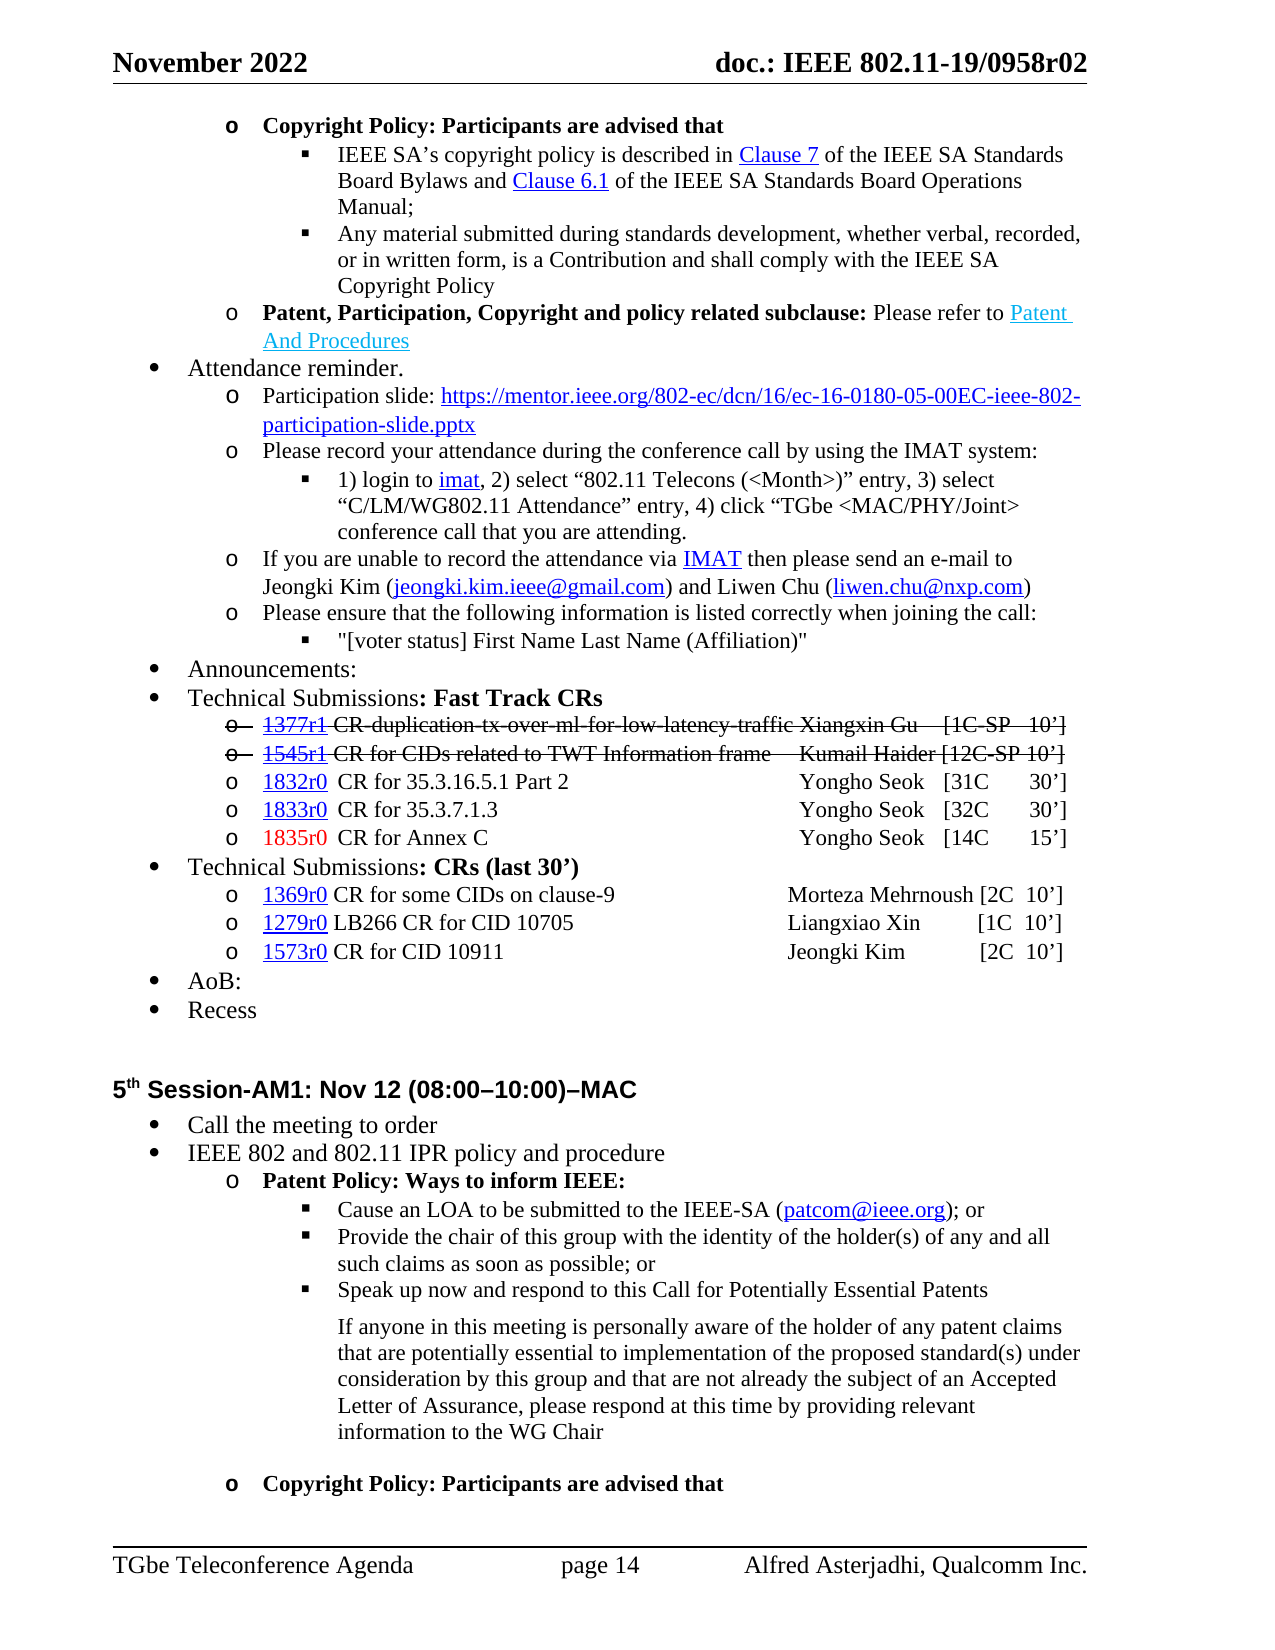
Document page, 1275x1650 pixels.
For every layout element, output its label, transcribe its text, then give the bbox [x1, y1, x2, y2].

list Patent Policy: Ways to inform IEEE: [225, 1167, 1087, 1196]
list 1369r0 CR for some CIDs on clause-9 Morteza Mehrnoush [2C 10’] [225, 881, 1087, 909]
list If anyone in this meeting is personally aware of the holder of any patent claims that are potentially essential to implementation of the proposed standard(s) under consideration by this group and that are not already the subject of an Accepted Letter of Assurance, please respond at this time by providing relevant information to the WG Chair [337, 1313, 1087, 1444]
list 1832r0 CR for 35.3.16.5.1 Part 2 Yongho Seok [31C 30’] [225, 768, 1087, 796]
list Speak up now and respond to this Call for Potentially Essential Patents [300, 1276, 1087, 1302]
list 1377r1 CR-duplication-tx-over-ml-for-low-latency-traffic Xiangxin Gu [1C-SP 10’] [225, 711, 1087, 739]
list Attendance reminder. [150, 353, 1087, 382]
list IEEE SA’s copyright policy is described in Clause 7 of the IEEE SA Standards Board Bylaws and Clause 6.1 of the IEEE SA Standards Board Operations Manual; [300, 141, 1087, 220]
list 1545r1 CR for CIDs related to TWT Information frame Kumail Haider [12C-SP 10’] [225, 739, 1087, 768]
list 1835r0 CR for Annex C Yongho Seok [14C 15’] [225, 824, 1087, 852]
list If you are unable to record the attendance via IMAT then please send an e-mail to Jeongki Kim (jeongki.kim.ieee@gmail.com) and Liwen Chu (liwen.chu@nxp.com) [225, 545, 1087, 599]
list Cause an LOA to be submitted to the IEEE-SA (patcom@ieee.org); or [300, 1196, 1087, 1223]
list Please ensure that the following information is listed correctly when joining the call: [225, 599, 1087, 627]
list Technical Submissions: CRs (last 30’) [150, 852, 1087, 881]
list Copyright Policy: Participants are advised that [225, 112, 1087, 141]
list Copyright Policy: Participants are advised that [225, 1469, 1087, 1498]
list Provide the chair of this group with the identity of the holder(s) of any and all such claims as soon as possible; or [300, 1223, 1087, 1276]
list Please record your attendance during the conference call by using the IMAT system: [225, 437, 1087, 466]
list "[voter status] First Name Last Name (Affiliation)" [300, 627, 1087, 654]
list AoB: [150, 966, 1087, 995]
list Announcements: [150, 654, 1087, 683]
list 1833r0 CR for 35.3.7.1.3 Yongho Seok [32C 30’] [225, 796, 1087, 824]
subtitle 5th Session-AM1: Nov 12 (08:00–10:00)–MAC [112, 1075, 1087, 1103]
list 1573r0 CR for CID 10911 Jeongki Kim [2C 10’] [225, 938, 1087, 966]
list 1) login to imat, 2) select “802.11 Telecons (<Month>)” entry, 3) select “C/LM/WG802.11 Attendance” entry, 4) click “TGbe <MAC/PHY/Joint> conference call that you are attending. [300, 466, 1087, 545]
list Technical Submissions: Fast Track CRs [150, 683, 1087, 711]
list Patent, Participation, Copyright and policy related subclause: Please refer to Patent And Procedures [225, 299, 1087, 353]
list Participation slide: https://mentor.ieee.org/802-ec/dcn/16/ec-16-0180-05-00EC-ieee-802-participation-slide.pptx [225, 382, 1087, 437]
list Call the meeting to order [150, 1110, 1087, 1138]
list IEEE 802 and 802.11 IPR policy and procedure [150, 1138, 1087, 1167]
list 1279r0 LB266 CR for CID 10705 Liangxiao Xin [1C 10’] [225, 909, 1087, 938]
list Any material submitted during standards development, whether verbal, recorded, or in written form, is a Contribution and shall comply with the IEEE SA Copyright Policy [300, 220, 1087, 299]
list Recess [150, 995, 1087, 1023]
